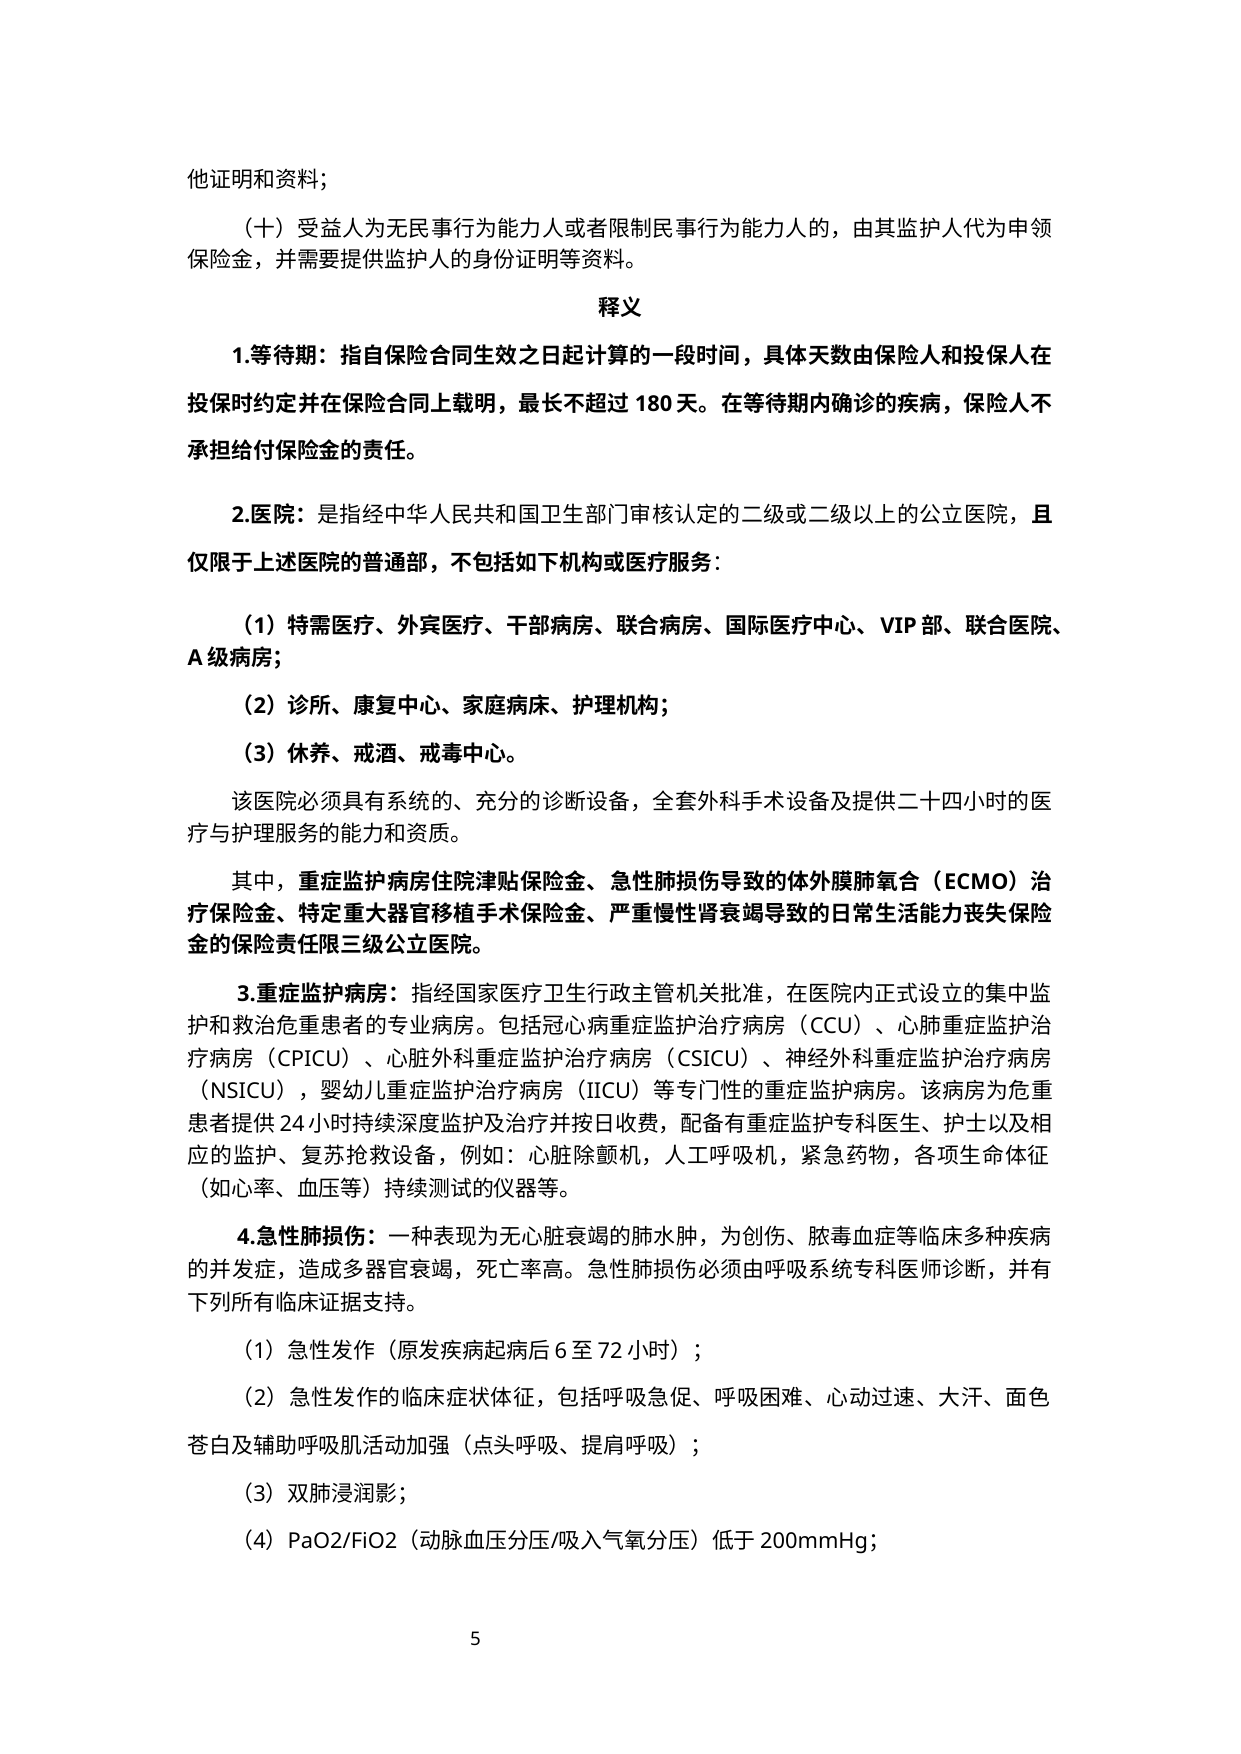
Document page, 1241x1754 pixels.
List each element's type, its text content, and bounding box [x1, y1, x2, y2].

list （2）急性发作的临床症状体征，包括呼吸急促、呼吸困难、心动过速、大汗、面色苍白及辅助呼吸肌活动加强（点头呼吸、提肩呼吸）； [187, 1380, 1053, 1460]
text （十）受益人为无民事行为能力人或者限制民事行为能力人的，由其监护人代为申领保险金，并需要提供监护人的身份证明等资料。 [187, 211, 1053, 274]
text 3.重症监护病房：指经国家医疗卫生行政主管机关批准，在医院内正式设立的集中监护和救治危重患者的专业病房。包括冠心病重症监护治疗病房（CCU）、心肺重症监护治疗病房（CPICU）、心脏外科重症监护治疗病房（CSICU）、神经外科重症监护治疗病房（NSICU），婴幼儿重症监护治疗病房（IICU）等专门性的重症监护病房。该病房为危重患者提供24小时持续深度监护及治疗并按日收费，配备有重症监护专科医生、护士以及相应的监护、复苏抢救设备，例如：心脏除颤机，人工呼吸机，紧急药物，各项生命体征（如心率、血压等）持续测试的仪器等。 [187, 975, 1053, 1203]
list （4）PaO2/FiO2（动脉血压分压/吸入气氧分压）低于200mmHg； [187, 1523, 1053, 1555]
text （3）休养、戒酒、戒毒中心。 [187, 736, 1053, 768]
text （1）特需医疗、外宾医疗、干部病房、联合病房、国际医疗中心、VIP部、联合医院、A级病房； [187, 608, 1053, 672]
list （3）双肺浸润影； [187, 1476, 1053, 1507]
text 释义 [187, 290, 1053, 322]
text 1.等待期：指自保险合同生效之日起计算的一段时间，具体天数由保险人和投保人在投保时约定并在保险合同上载明，最长不超过180天。在等待期内确诊的疾病，保险人不承担给付保险金的责任。 [187, 338, 1053, 465]
text （2）诊所、康复中心、家庭病床、护理机构； [187, 688, 1053, 720]
list （1）急性发作（原发疾病起病后6至72小时）； [187, 1333, 1053, 1364]
text 该医院必须具有系统的、充分的诊断设备，全套外科手术设备及提供二十四小时的医疗与护理服务的能力和资质。 [187, 784, 1053, 848]
text 4.急性肺损伤：一种表现为无心脏衰竭的肺水肿，为创伤、脓毒血症等临床多种疾病的并发症，造成多器官衰竭，死亡率高。急性肺损伤必须由呼吸系统专科医师诊断，并有下列所有临床证据支持。 [187, 1219, 1053, 1317]
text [187, 162, 1053, 194]
text 其中，重症监护病房住院津贴保险金、急性肺损伤导致的体外膜肺氧合（ECMO）治疗保险金、特定重大器官移植手术保险金、严重慢性肾衰竭导致的日常生活能力丧失保险金的保险责任限三级公立医院。 [187, 864, 1053, 959]
text 2.医院：是指经中华人民共和国卫生部门审核认定的二级或二级以上的公立医院，且仅限于上述医院的普通部，不包括如下机构或医疗服务： [187, 497, 1053, 576]
